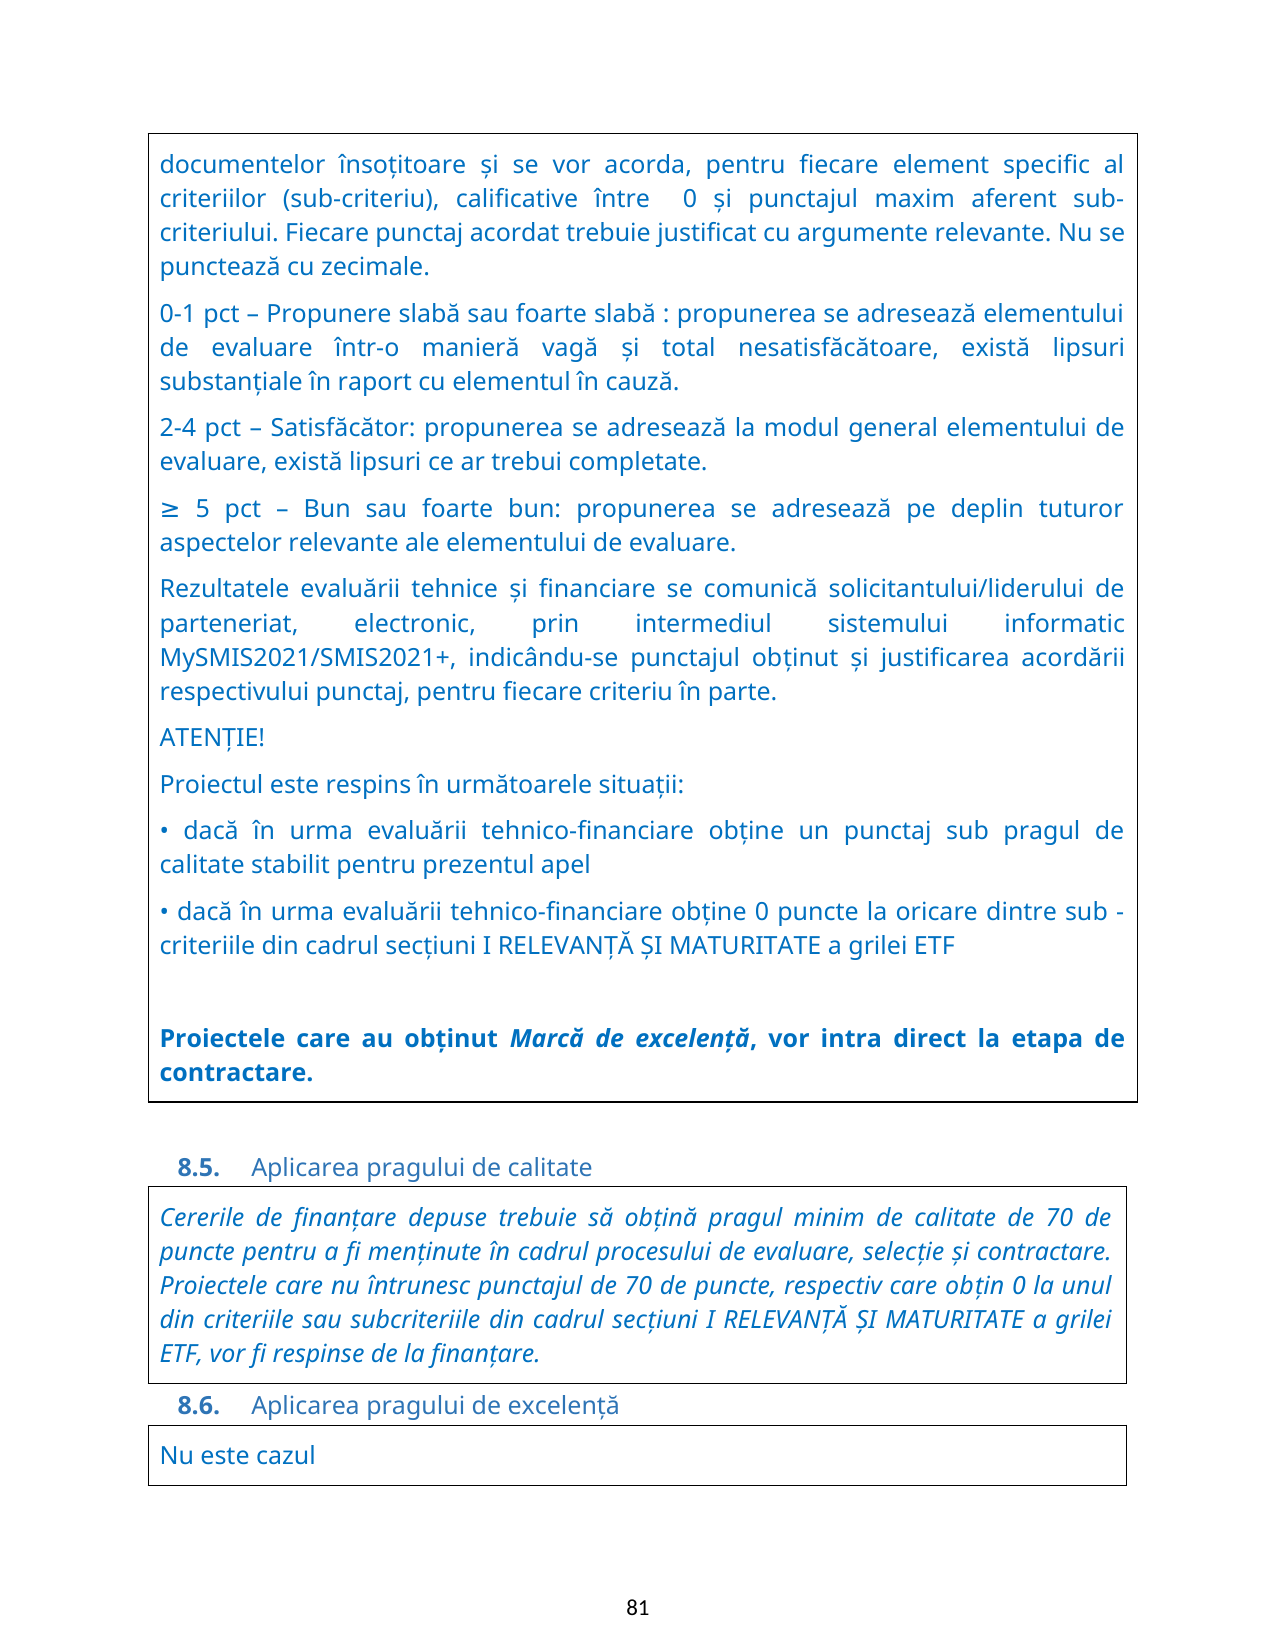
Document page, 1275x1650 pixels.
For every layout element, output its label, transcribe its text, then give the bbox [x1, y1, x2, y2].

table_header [149, 134, 1137, 1101]
subtitle Aplicarea pragului de excelență [177, 1388, 1127, 1422]
table_header Nu este cazul [149, 1426, 1126, 1484]
subtitle Aplicarea pragului de calitate [177, 1149, 1127, 1183]
table_header Cererile de finanțare depuse trebuie să obțină pragul minim de calitate de 70 de puncte pentru a fi menținute în cadrul procesului de evaluare, selecție și contractare. Proiectele care nu întrunesc punctajul de 70 de puncte, respectiv care obțin 0 la unul din criteriile sau subcriteriile din cadrul secțiuni I RELEVANȚĂ ȘI MATURITATE a grilei ETF, vor fi respinse de la finanțare. [149, 1187, 1126, 1382]
